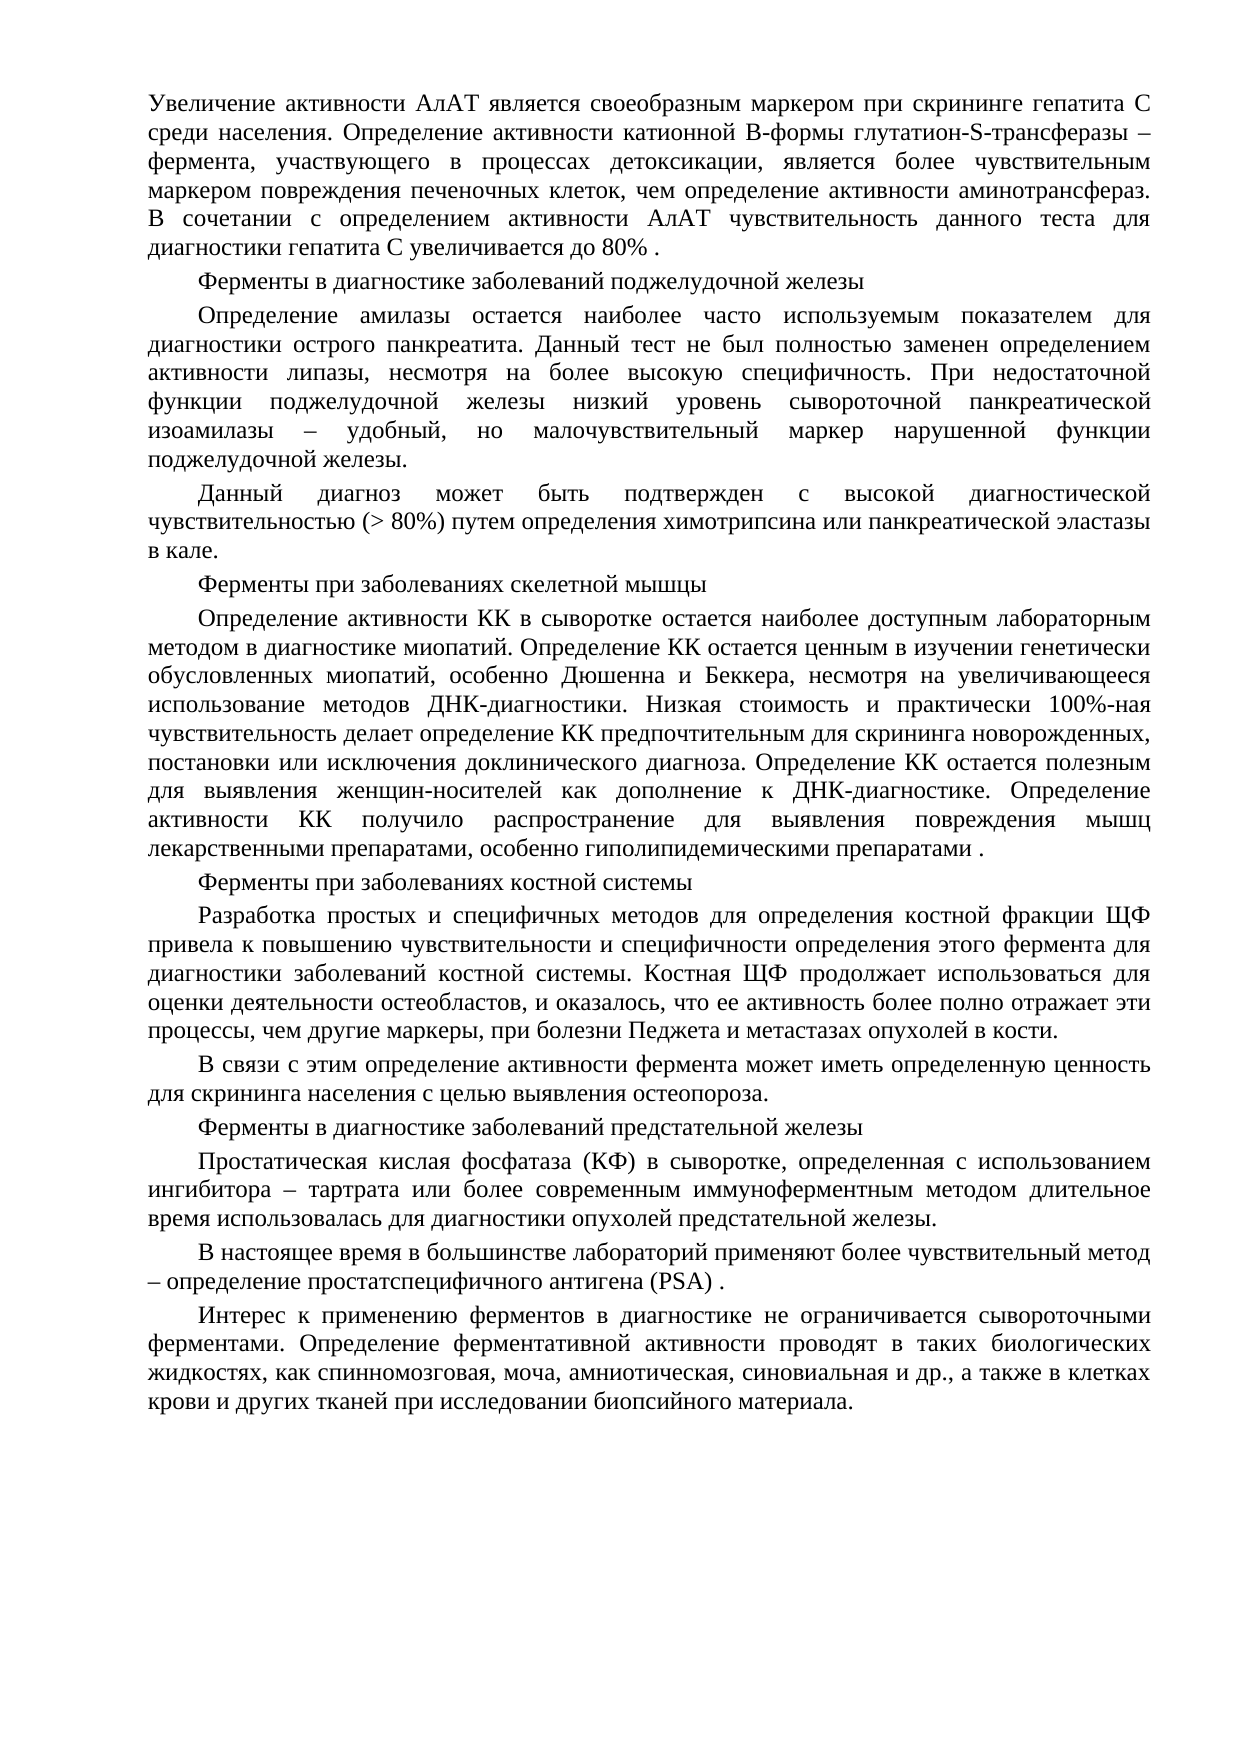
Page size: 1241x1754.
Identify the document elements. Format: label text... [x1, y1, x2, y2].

text Разработка простых и специфичных методов для определения костной фракции ЩФ привела к повышению чувствительности и специфичности определения этого фермента для диагностики заболеваний костной системы. Костная ЩФ продолжает использоваться для оценки деятельности остеобластов, и оказалось, что ее активность более полно отражает эти процессы, чем другие маркеры, при болезни Педжета и метастазах опухолей в кости. [148, 901, 1152, 1044]
text Данный диагноз может быть подтвержден с высокой диагностической чувствительностью (> 80%) путем определения химотрипсина или панкреатической эластазы в кале. [148, 478, 1152, 564]
text Определение активности КК в сыворотке остается наиболее доступным лабораторным методом в диагностике миопатий. Определение КК остается ценным в изучении генетически обусловленных миопатий, особенно Дюшенна и Беккера, несмотря на увеличивающееся использование методов ДНК-диагностики. Низкая стоимость и практически 100%-ная чувствительность делает определение КК предпочтительным для скрининга новорожденных, постановки или исключения доклинического диагноза. Определение КК остается полезным для выявления женщин-носителей как дополнение к ДНК-диагностике. Определение активности КК получило распространение для выявления повреждения мышц лекарственными препаратами, особенно гиполипидемическими препаратами . [148, 603, 1152, 862]
text В настоящее время в большинстве лабораторий применяют более чувствительный метод – определение простатспецифичного антигена (PSA) . [148, 1237, 1152, 1295]
text Интерес к применению ферментов в диагностике не ограничивается сывороточными ферментами. Определение ферментативной активности проводят в таких биологических жидкостях, как спинномозговая, моча, амниотическая, синовиальная и др., а также в клетках крови и других тканей при исследовании биопсийного материала. [148, 1300, 1152, 1415]
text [148, 88, 1152, 261]
text В связи с этим определение активности фермента может иметь определенную ценность для скрининга населения с целью выявления остеопороза. [148, 1049, 1152, 1107]
text Простатическая кислая фосфатаза (КФ) в сыворотке, определенная с использованием ингибитора – тартрата или более современным иммуноферментным методом длительное время использовалась для диагностики опухолей предстательной железы. [148, 1146, 1152, 1232]
text Определение амилазы остается наиболее часто используемым показателем для диагностики острого панкреатита. Данный тест не был полностью заменен определением активности липазы, несмотря на более высокую специфичность. При недостаточной функции поджелудочной железы низкий уровень сывороточной панкреатической изоамилазы – удобный, но малочувствительный маркер нарушенной функции поджелудочной железы. [148, 300, 1152, 472]
text Ферменты при заболеваниях скелетной мышцы [148, 569, 1152, 598]
text Ферменты в диагностике заболеваний предстательной железы [148, 1112, 1152, 1141]
text Ферменты при заболеваниях костной системы [148, 867, 1152, 895]
text Ферменты в диагностике заболеваний поджелудочной железы [148, 266, 1152, 295]
